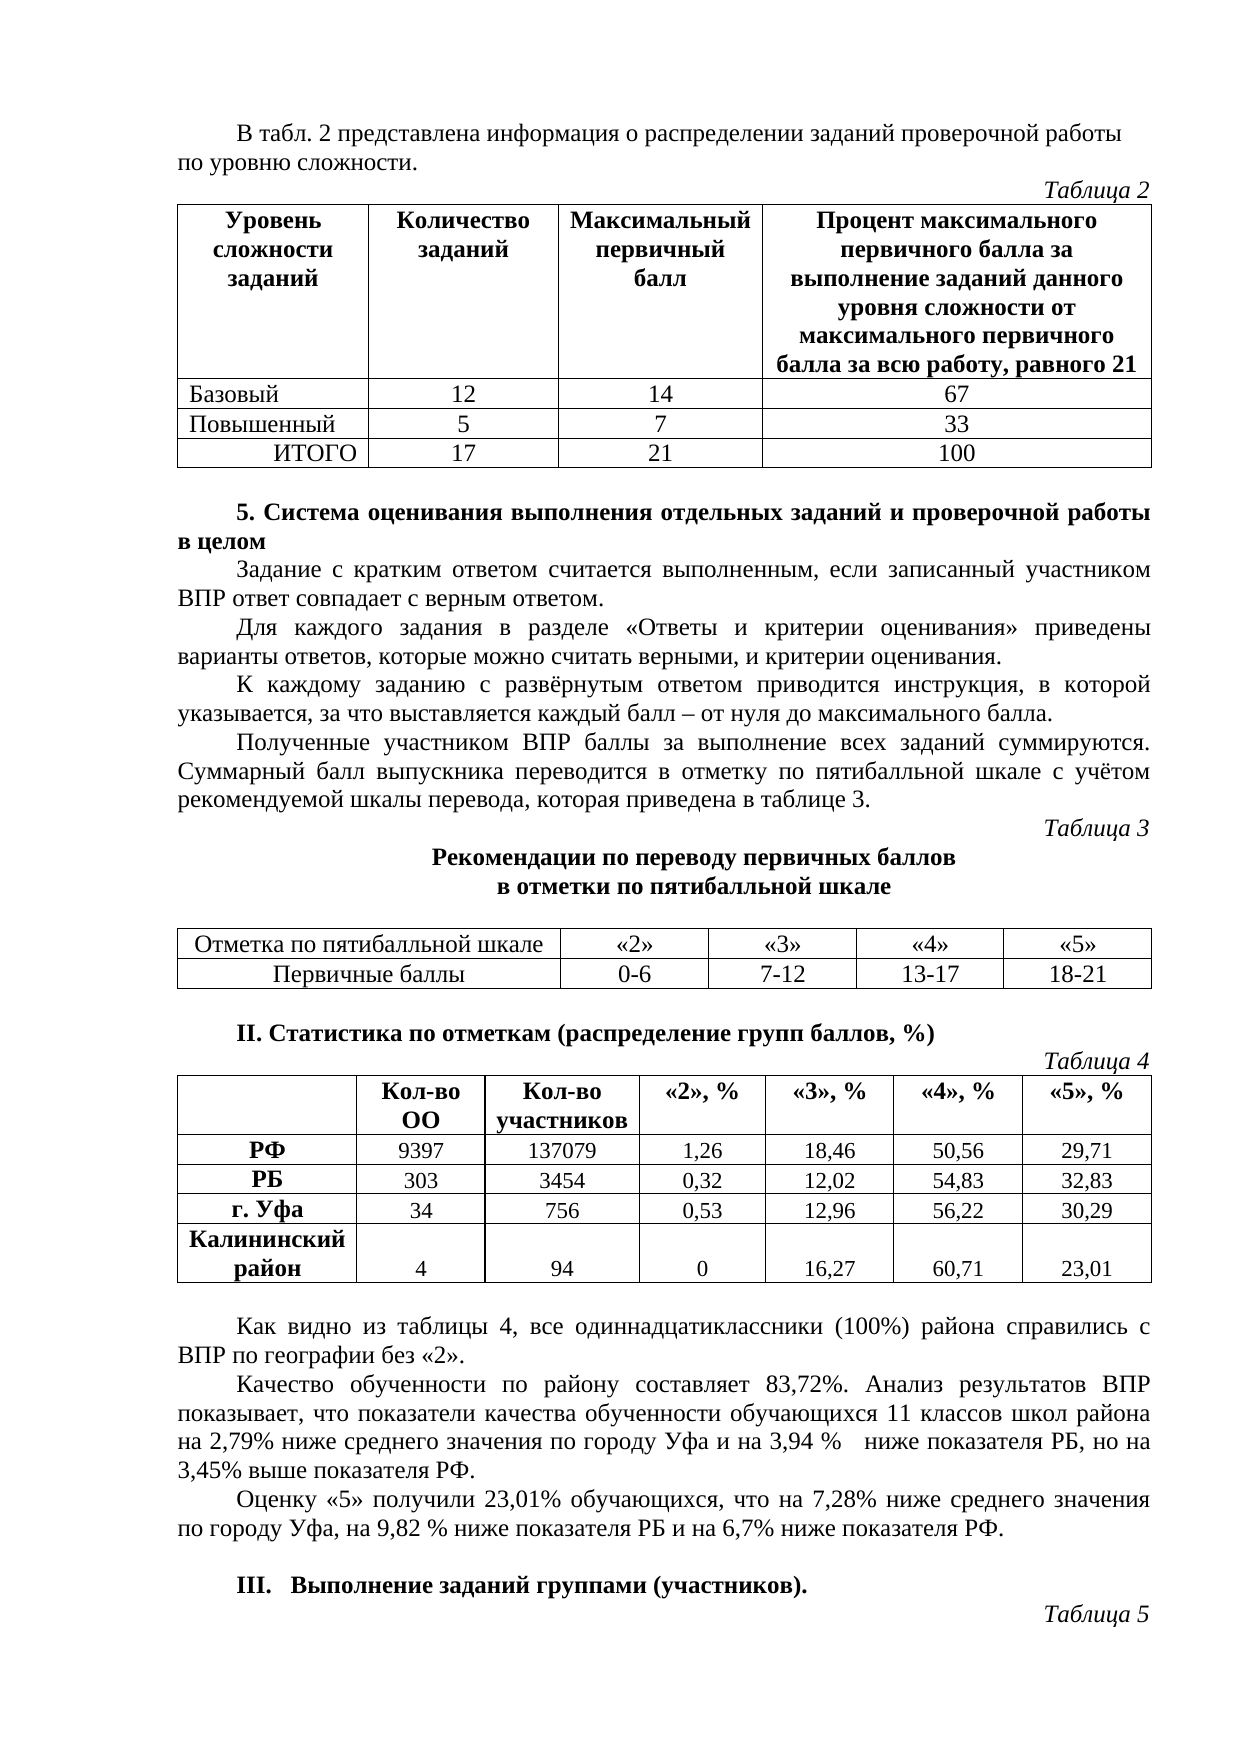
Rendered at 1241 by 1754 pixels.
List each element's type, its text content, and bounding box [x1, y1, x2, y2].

text Рекомендации по переводу первичных баллов [177, 842, 1152, 871]
table_cell 100 [763, 439, 1151, 467]
table_cell 12,02 [766, 1165, 893, 1193]
table_cell 3454 [486, 1165, 639, 1193]
table_cell 7-12 [709, 959, 856, 988]
table_cell 137079 [486, 1135, 639, 1163]
table_cell 50,56 [894, 1135, 1022, 1163]
table_header «5», % [1023, 1076, 1151, 1134]
table_cell 29,71 [1023, 1135, 1151, 1163]
table_cell 0,53 [640, 1194, 765, 1223]
table_header Максимальный первичный балл [559, 205, 762, 378]
text в отметки по пятибалльной шкале [177, 871, 1152, 899]
table_cell 1,26 [640, 1135, 765, 1163]
table_cell РФ [178, 1135, 356, 1163]
table_header Уровень сложности заданий [178, 205, 368, 378]
table_cell 34 [357, 1194, 484, 1223]
table_cell 67 [763, 379, 1151, 408]
table_cell 32,83 [1023, 1165, 1151, 1193]
table_header «5» [1004, 929, 1151, 958]
text Для каждого задания в разделе «Ответы и критерии оценивания» приведены варианты ответов, которые можно считать верными, и критерии оценивания. [177, 612, 1152, 669]
table_cell 16,27 [766, 1224, 893, 1282]
table_cell 33 [763, 409, 1151, 437]
table_cell 12,96 [766, 1194, 893, 1223]
table_cell 18,46 [766, 1135, 893, 1163]
text Оценку «5» получили 23,01% обучающихся, что на 7,28% ниже среднего значения по городу Уфа, на 9,82 % ниже показателя РБ и на 6,7% ниже показателя РФ. [177, 1484, 1152, 1541]
text Как видно из таблицы 4, все одиннадцатиклассники (100%) района справились с ВПР по географии без «2». [177, 1311, 1152, 1369]
table_header Процент максимального первичного балла за выполнение заданий данного уровня сложности от максимального первичного балла за всю работу, равного 21 [763, 205, 1151, 378]
table_header «3», % [766, 1076, 893, 1134]
table_cell 5 [369, 409, 558, 437]
table_cell 756 [486, 1194, 639, 1223]
table_cell 94 [486, 1224, 639, 1282]
table_cell 14 [559, 379, 762, 408]
table_cell Повышенный [178, 409, 368, 437]
table_cell 4 [357, 1224, 484, 1282]
table_header Отметка по пятибалльной шкале [178, 929, 560, 958]
table_cell 0,32 [640, 1165, 765, 1193]
text К каждому заданию с развёрнутым ответом приводится инструкция, в которой указывается, за что выставляется каждый балл – от нуля до максимального балла. [177, 669, 1152, 727]
table_cell 54,83 [894, 1165, 1022, 1193]
text В табл. 2 представлена информация о распределении заданий проверочной работы по уровню сложности. [177, 118, 1152, 176]
table_cell 12 [369, 379, 558, 408]
table_header Кол-во ОО [357, 1076, 484, 1134]
table_cell 21 [559, 439, 762, 467]
table_header «4», % [894, 1076, 1022, 1134]
table_header «4» [857, 929, 1003, 958]
table_cell 30,29 [1023, 1194, 1151, 1223]
table_cell Базовый [178, 379, 368, 408]
table_cell 18-21 [1004, 959, 1151, 988]
table_cell 9397 [357, 1135, 484, 1163]
table_cell 60,71 [894, 1224, 1022, 1282]
table_header Количество заданий [369, 205, 558, 378]
table_cell 0 [640, 1224, 765, 1282]
table_cell 303 [357, 1165, 484, 1193]
text Задание с кратким ответом считается выполненным, если записанный участником ВПР ответ совпадает с верным ответом. [177, 554, 1152, 612]
text Таблица 4 [236, 1046, 1152, 1075]
text Таблица 2 [177, 176, 1152, 204]
table_cell Калининский район [178, 1224, 356, 1282]
table_cell 56,22 [894, 1194, 1022, 1223]
table_cell ИТОГО [178, 439, 368, 467]
table_header «2», % [640, 1076, 765, 1134]
table_cell 0-6 [561, 959, 708, 988]
text 5. Система оценивания выполнения отдельных заданий и проверочной работы в целом [177, 497, 1152, 554]
table_header [178, 1076, 356, 1134]
table_cell 7 [559, 409, 762, 437]
table_cell 23,01 [1023, 1224, 1151, 1282]
table_cell 17 [369, 439, 558, 467]
table_header «2» [561, 929, 708, 958]
text Таблица 3 [177, 813, 1152, 842]
table_cell Первичные баллы [178, 959, 560, 988]
table_cell РБ [178, 1165, 356, 1193]
text II. Статистика по отметкам (распределение групп баллов, %) [177, 1018, 1152, 1046]
table_cell 13-17 [857, 959, 1003, 988]
text Полученные участником ВПР баллы за выполнение всех заданий суммируются. Суммарный балл выпускника переводится в отметку по пятибалльной шкале с учётом рекомендуемой шкалы перевода, которая приведена в таблице 3. [177, 727, 1152, 813]
table_header «3» [709, 929, 856, 958]
text Таблица 5 [236, 1599, 1152, 1628]
table_cell г. Уфа [178, 1194, 356, 1223]
text III. Выполнение заданий группами (участников). [177, 1570, 1152, 1599]
table_header Кол-во участников [486, 1076, 639, 1134]
text Качество обученности по району составляет 83,72%. Анализ результатов ВПР показывает, что показатели качества обученности обучающихся 11 классов школ района на 2,79% ниже среднего значения по городу Уфа и на 3,94 % ниже показателя РБ, но на 3,45% выше показателя РФ. [177, 1369, 1152, 1484]
